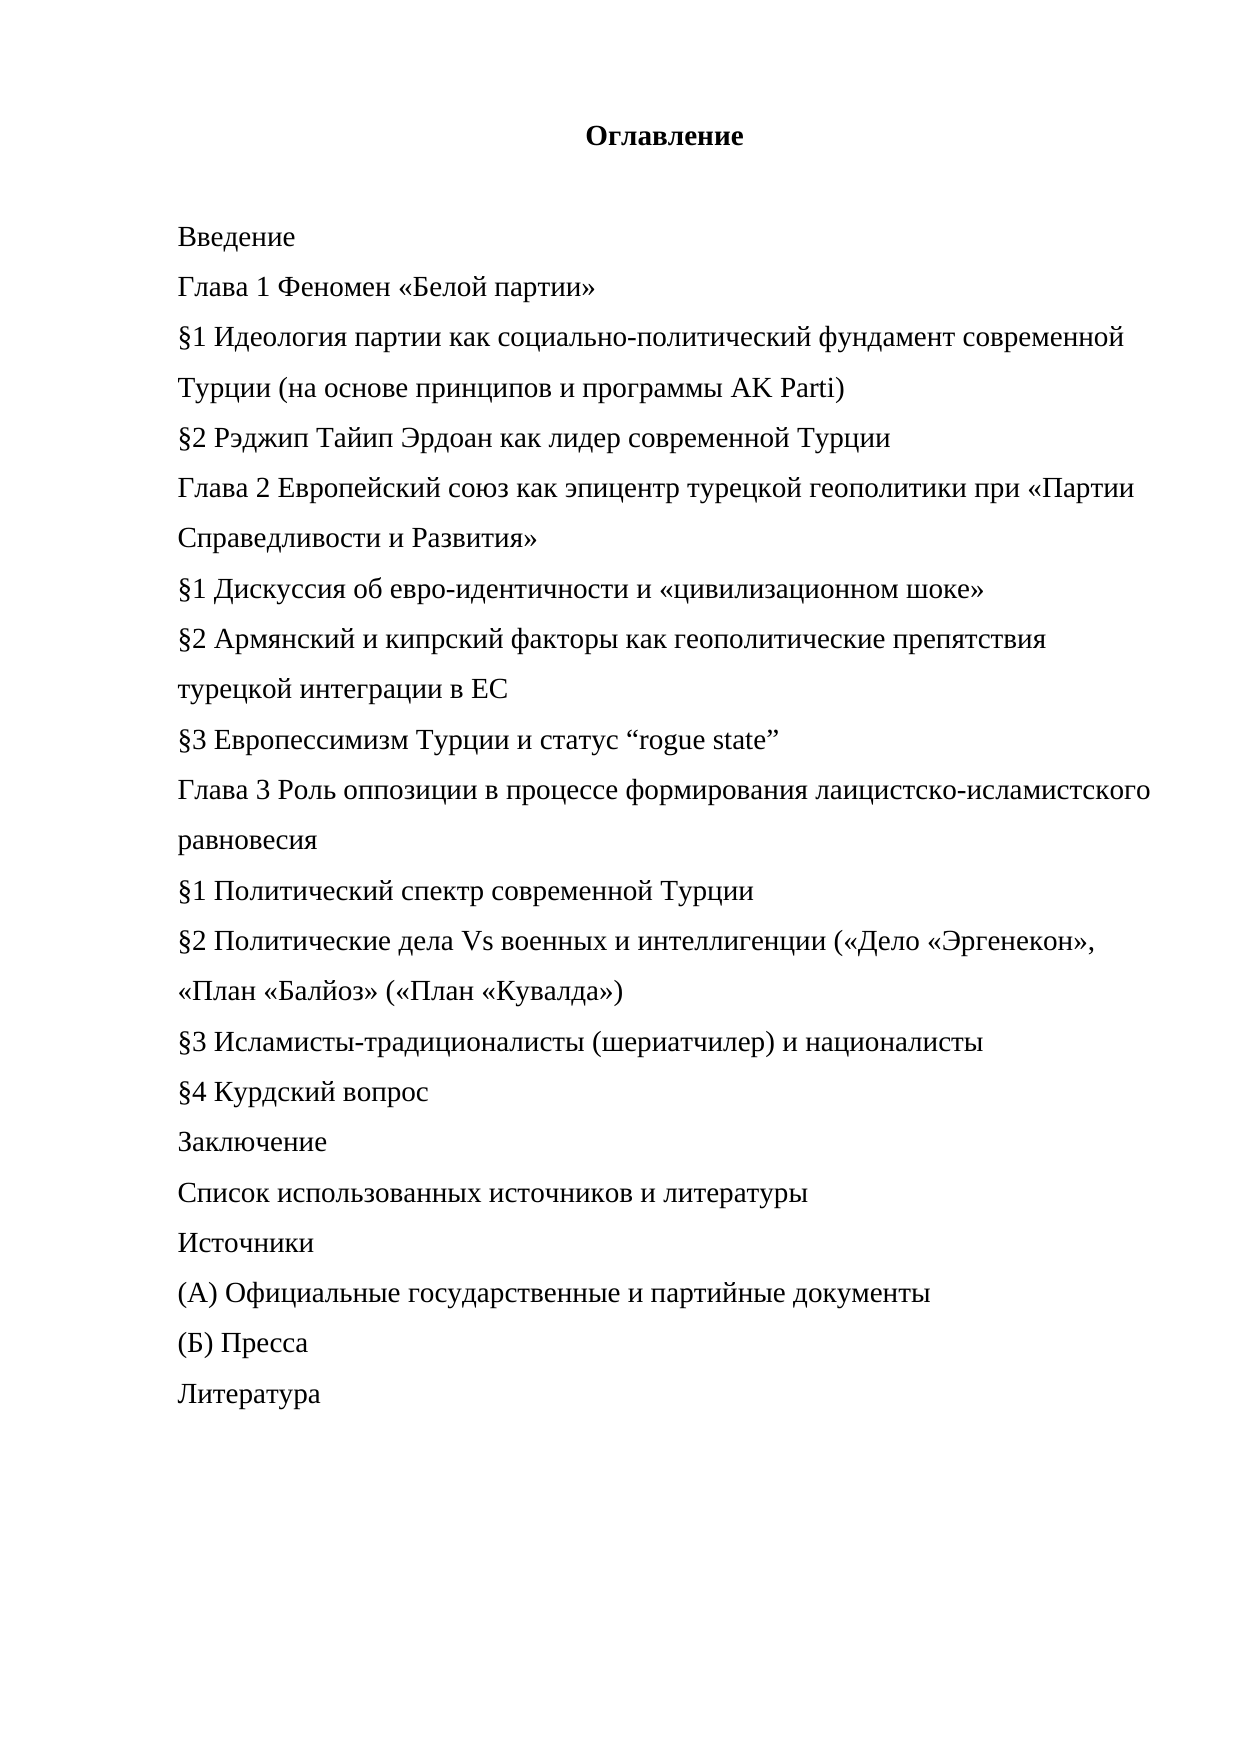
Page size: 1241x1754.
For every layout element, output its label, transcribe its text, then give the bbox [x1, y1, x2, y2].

text §1 Политический спектр современной Турции [177, 873, 1152, 906]
text §3 Исламисты-традиционалисты (шериатчилер) и националисты [177, 1024, 1152, 1057]
text §2 Армянский и кипрский факторы как геополитические препятствия турецкой интеграции в ЕС [177, 621, 1152, 705]
text §1 Идеология партии как социально-политический фундамент современной Турции (на основе принципов и программы AK Parti) [177, 319, 1152, 403]
text (Б) Пресса [177, 1326, 1152, 1359]
text Источники [177, 1225, 1152, 1258]
text Глава 2 Европейский союз как эпицентр турецкой геополитики при «Партии Справедливости и Развития» [177, 470, 1152, 554]
text Список использованных источников и литературы [177, 1175, 1152, 1208]
text Глава 1 Феномен «Белой партии» [177, 269, 1152, 303]
subtitle Оглавление [177, 118, 1152, 152]
text (А) Официальные государственные и партийные документы [177, 1275, 1152, 1309]
text §3 Европессимизм Турции и статус “rogue state” [177, 722, 1152, 755]
text Глава 3 Роль оппозиции в процессе формирования лаицистско-исламистского равновесия [177, 772, 1152, 856]
text Литература [177, 1376, 1152, 1409]
text §1 Дискуссия об евро-идентичности и «цивилизационном шоке» [177, 571, 1152, 604]
text §2 Рэджип Тайип Эрдоан как лидер современной Турции [177, 420, 1152, 453]
text §4 Курдский вопрос [177, 1074, 1152, 1108]
text §2 Политические дела Vs военных и интеллигенции («Дело «Эргенекон», «План «Балйоз» («План «Кувалда») [177, 923, 1152, 1007]
text Заключение [177, 1124, 1152, 1158]
text Введение [177, 219, 1152, 252]
